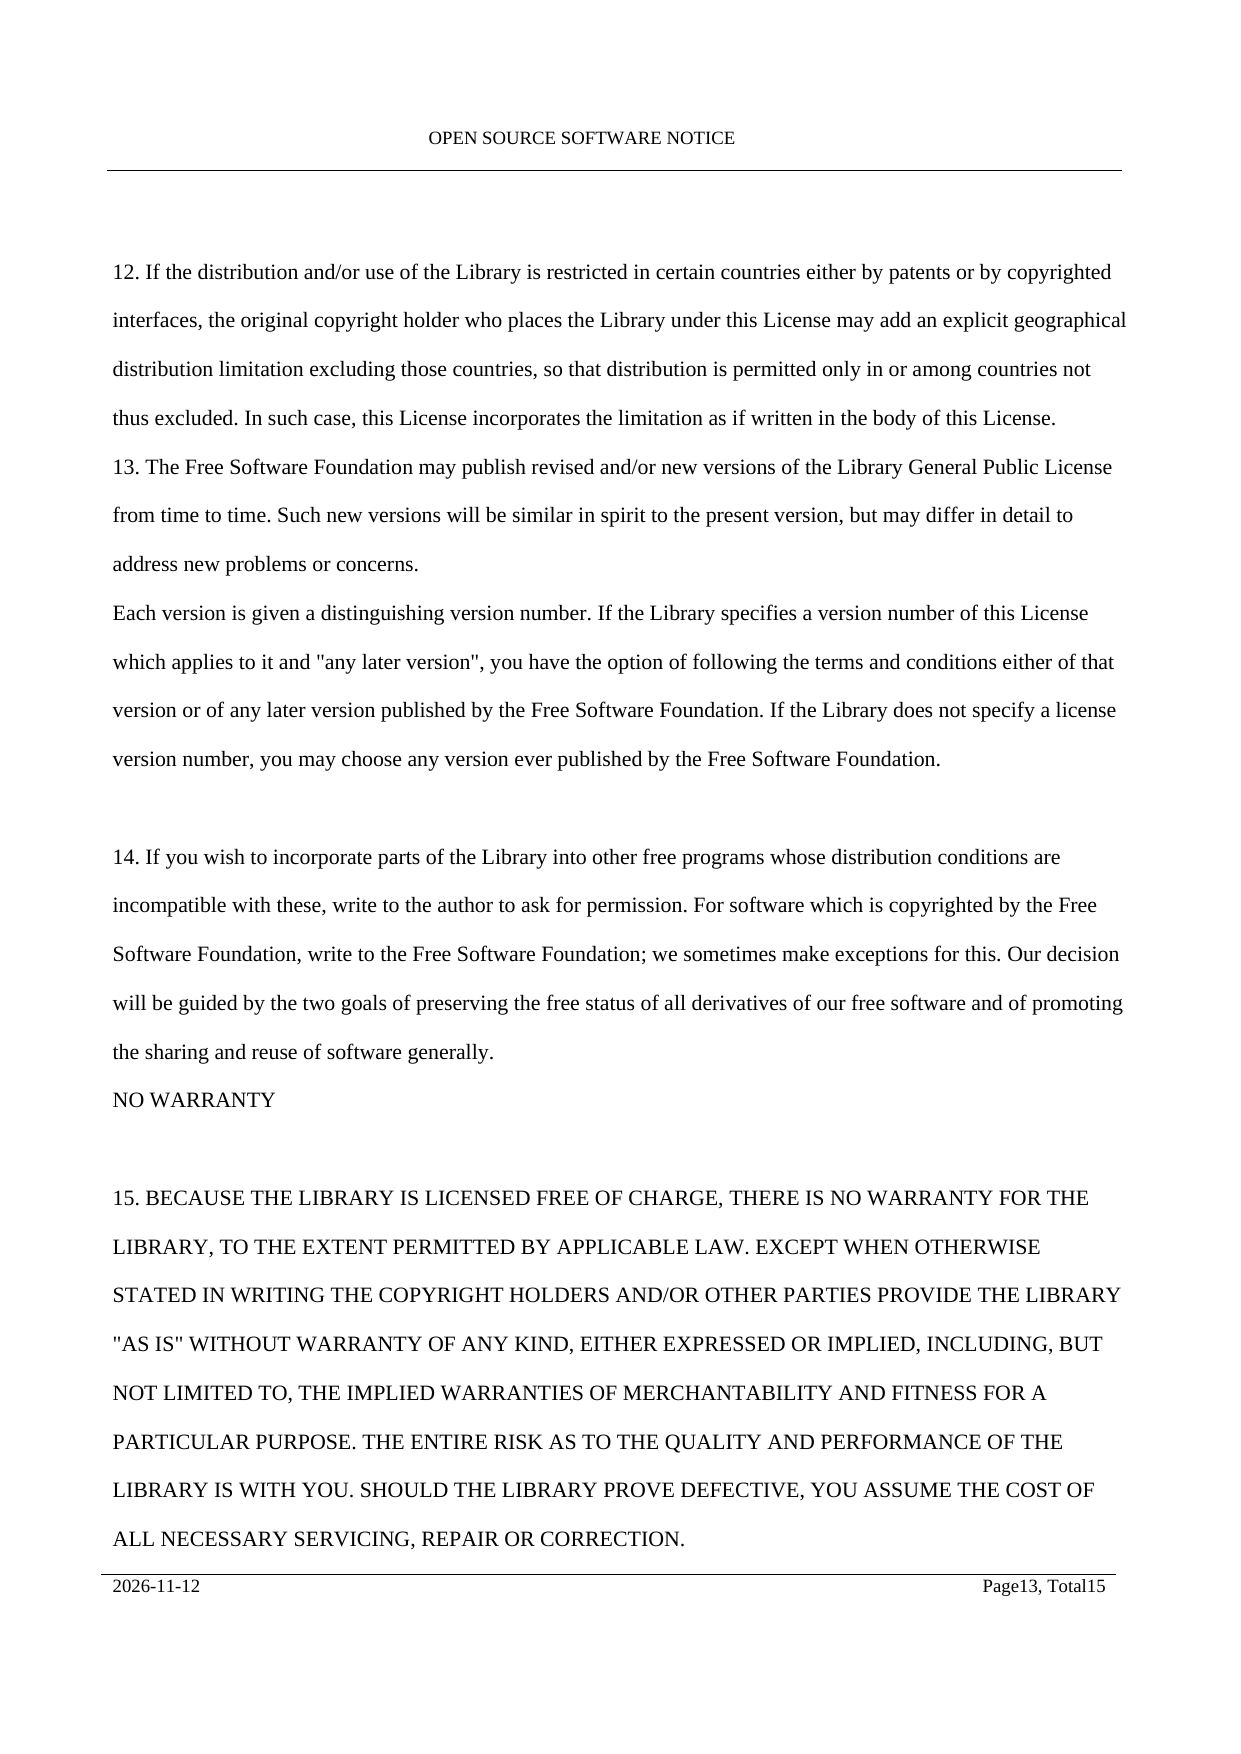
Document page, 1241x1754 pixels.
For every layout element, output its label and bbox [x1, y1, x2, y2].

text [112, 206, 1128, 1555]
